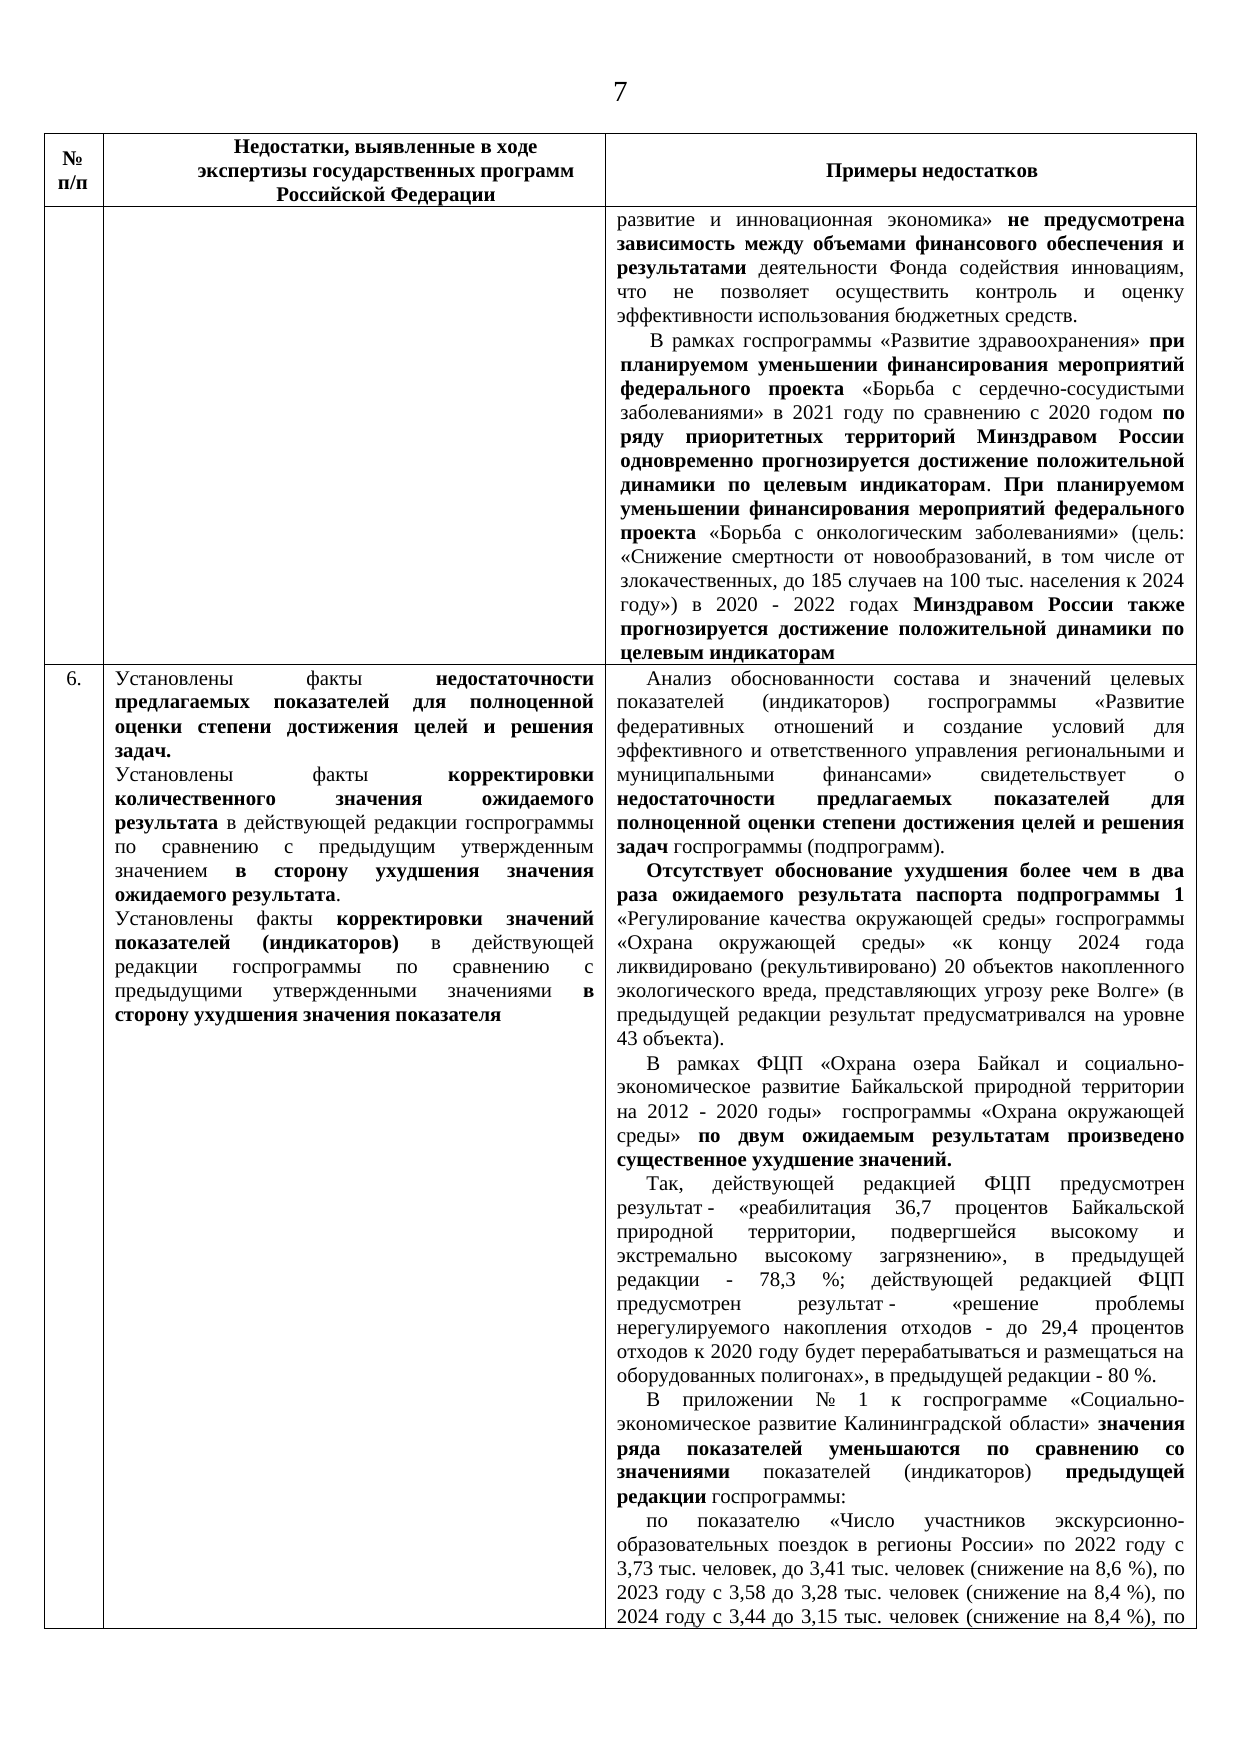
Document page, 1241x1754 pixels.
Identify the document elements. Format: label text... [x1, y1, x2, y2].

table_header Недостатки, выявленные в ходе экспертизы государственных программ Российской Федерации [104, 134, 605, 206]
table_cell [606, 207, 1196, 664]
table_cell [104, 207, 605, 664]
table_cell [606, 665, 1196, 1628]
table_header № п/п [45, 134, 103, 206]
table_cell 5. [45, 207, 103, 664]
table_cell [104, 665, 605, 1628]
table_cell 6. [45, 665, 103, 1628]
table_header Примеры недостатков [606, 134, 1196, 206]
